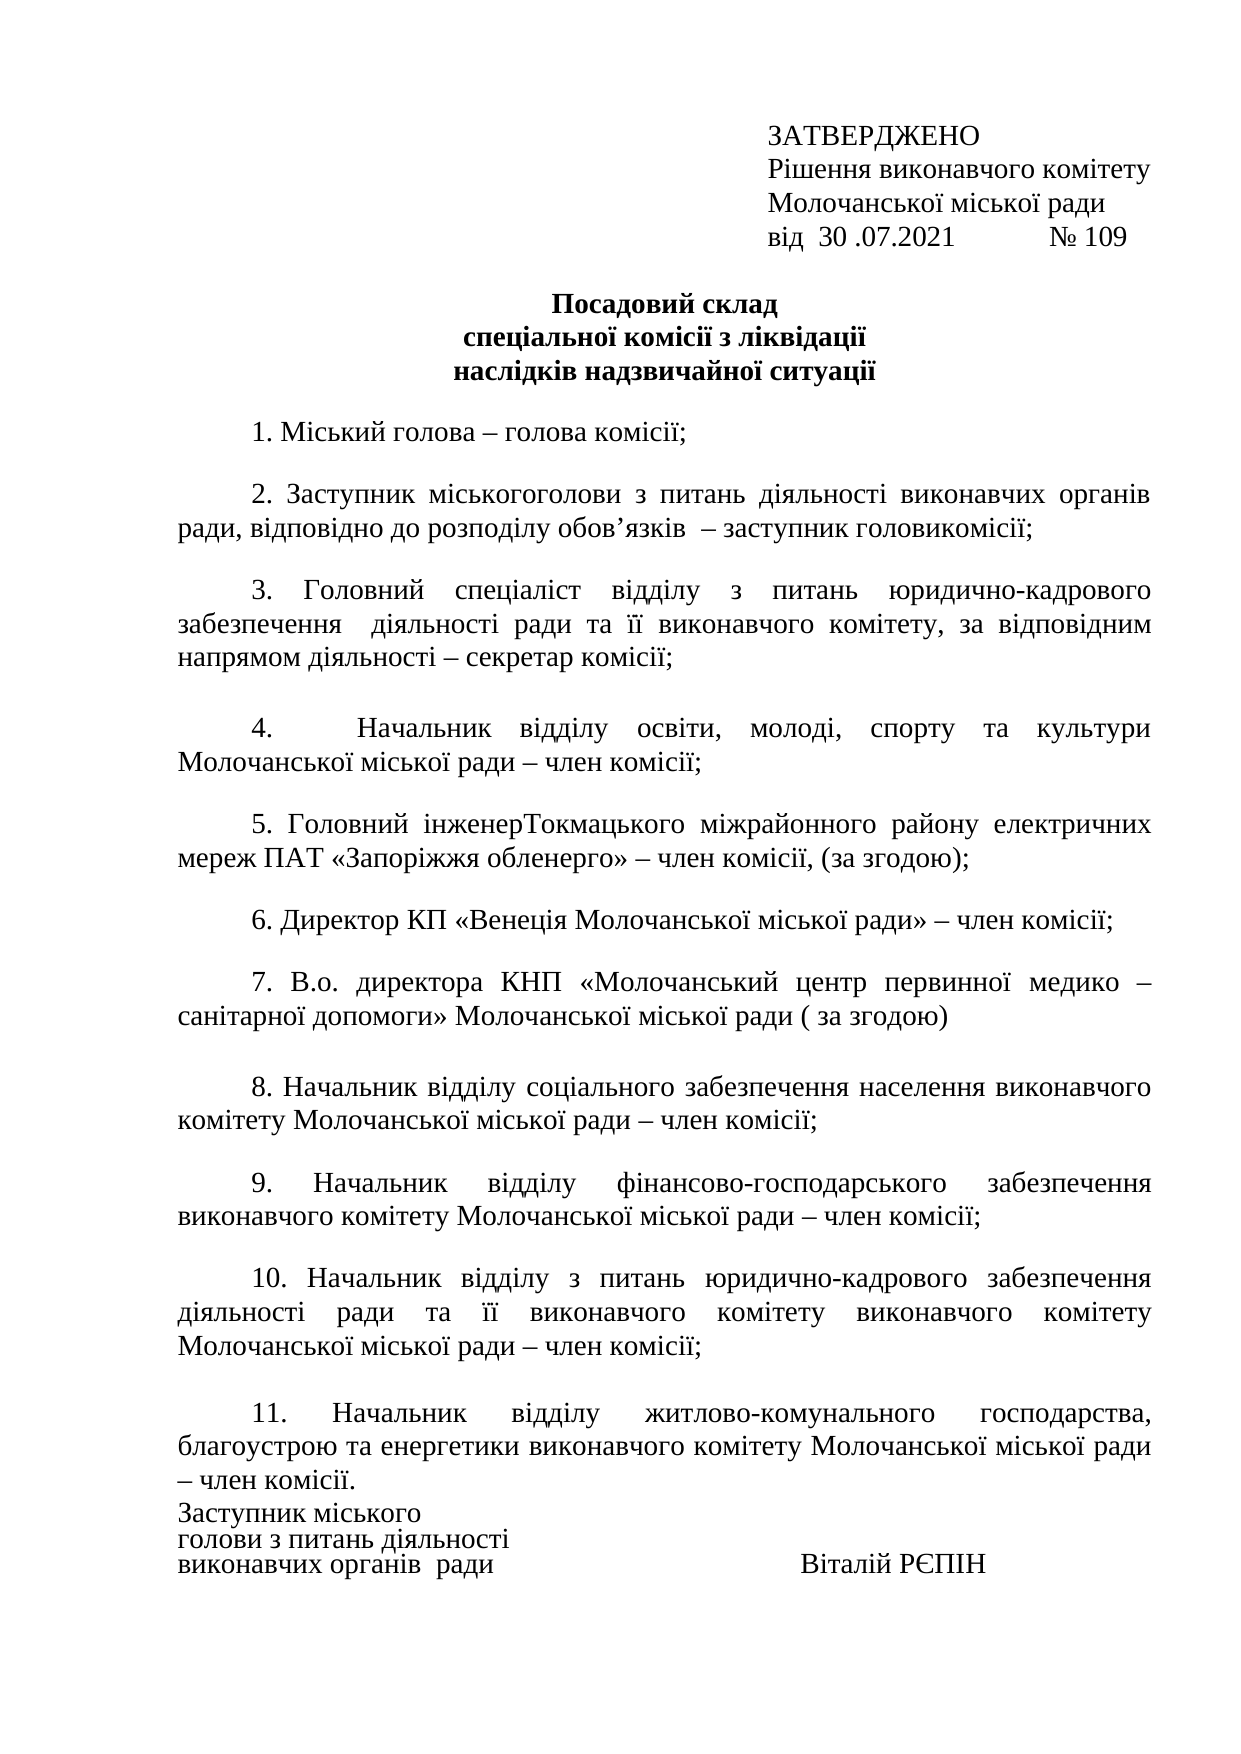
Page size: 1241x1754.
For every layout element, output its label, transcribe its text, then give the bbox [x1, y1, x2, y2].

text спеціальної комісії з ліквідації [177, 319, 1152, 353]
text виконавчих органів ради Віталій РЄПІН [177, 1554, 1152, 1579]
text Рішення виконавчого комітету [767, 152, 1152, 185]
text 9. Начальник відділу фінансово-господарського забезпечення виконавчого комітету Молочанської міської ради – член комісії; [177, 1165, 1152, 1232]
text ЗАТВЕРДЖЕНО [693, 118, 1152, 152]
text 7. В.о. директора КНП «Молочанський центр первинної медико – санітарної допомоги» Молочанської міської ради ( за згодою) [177, 964, 1152, 1031]
text наслідків надзвичайної ситуації [177, 353, 1152, 386]
text Посадовий склад [177, 286, 1152, 319]
text 4. Начальник відділу освіти, молоді, спорту та культури Молочанської міської ради – член комісії; [177, 710, 1152, 777]
text голови з питань діяльності [177, 1529, 1152, 1554]
text 3. Головний спеціаліст відділу з питань юридично-кадрового забезпечення діяльності ради та її виконавчого комітету, за відповідним напрямом діяльності – секретар комісії; [177, 572, 1152, 673]
text 2. Заступник міськогоголови з питань діяльності виконавчих органів ради, відповідно до розподілу обов’язків – заступник головикомісії; [177, 476, 1152, 543]
text Заступник міського [177, 1495, 1152, 1529]
text 11. Начальник відділу житлово-комунального господарства, благоустрою та енергетики виконавчого комітету Молочанської міської ради – член комісії. [177, 1395, 1152, 1495]
text 5. Головний інженерТокмацького міжрайонного району електричних мереж ПАТ «Запоріжжя обленерго» – член комісії, (за згодою); [177, 806, 1152, 873]
text 1. Міський голова – голова комісії; [177, 414, 1152, 448]
text 8. Начальник відділу соціального забезпечення населення виконавчого комітету Молочанської міської ради – член комісії; [177, 1069, 1152, 1136]
text 10. Начальник відділу з питань юридично-кадрового забезпечення діяльності ради та її виконавчого комітету виконавчого комітету Молочанської міської ради – член комісії; [177, 1261, 1152, 1361]
text 6. Директор КП «Венеція Молочанської міської ради» – член комісії; [177, 902, 1152, 936]
text Молочанської міської ради [767, 185, 1152, 219]
text від 30 .07.2021 № 109 [693, 219, 1152, 252]
